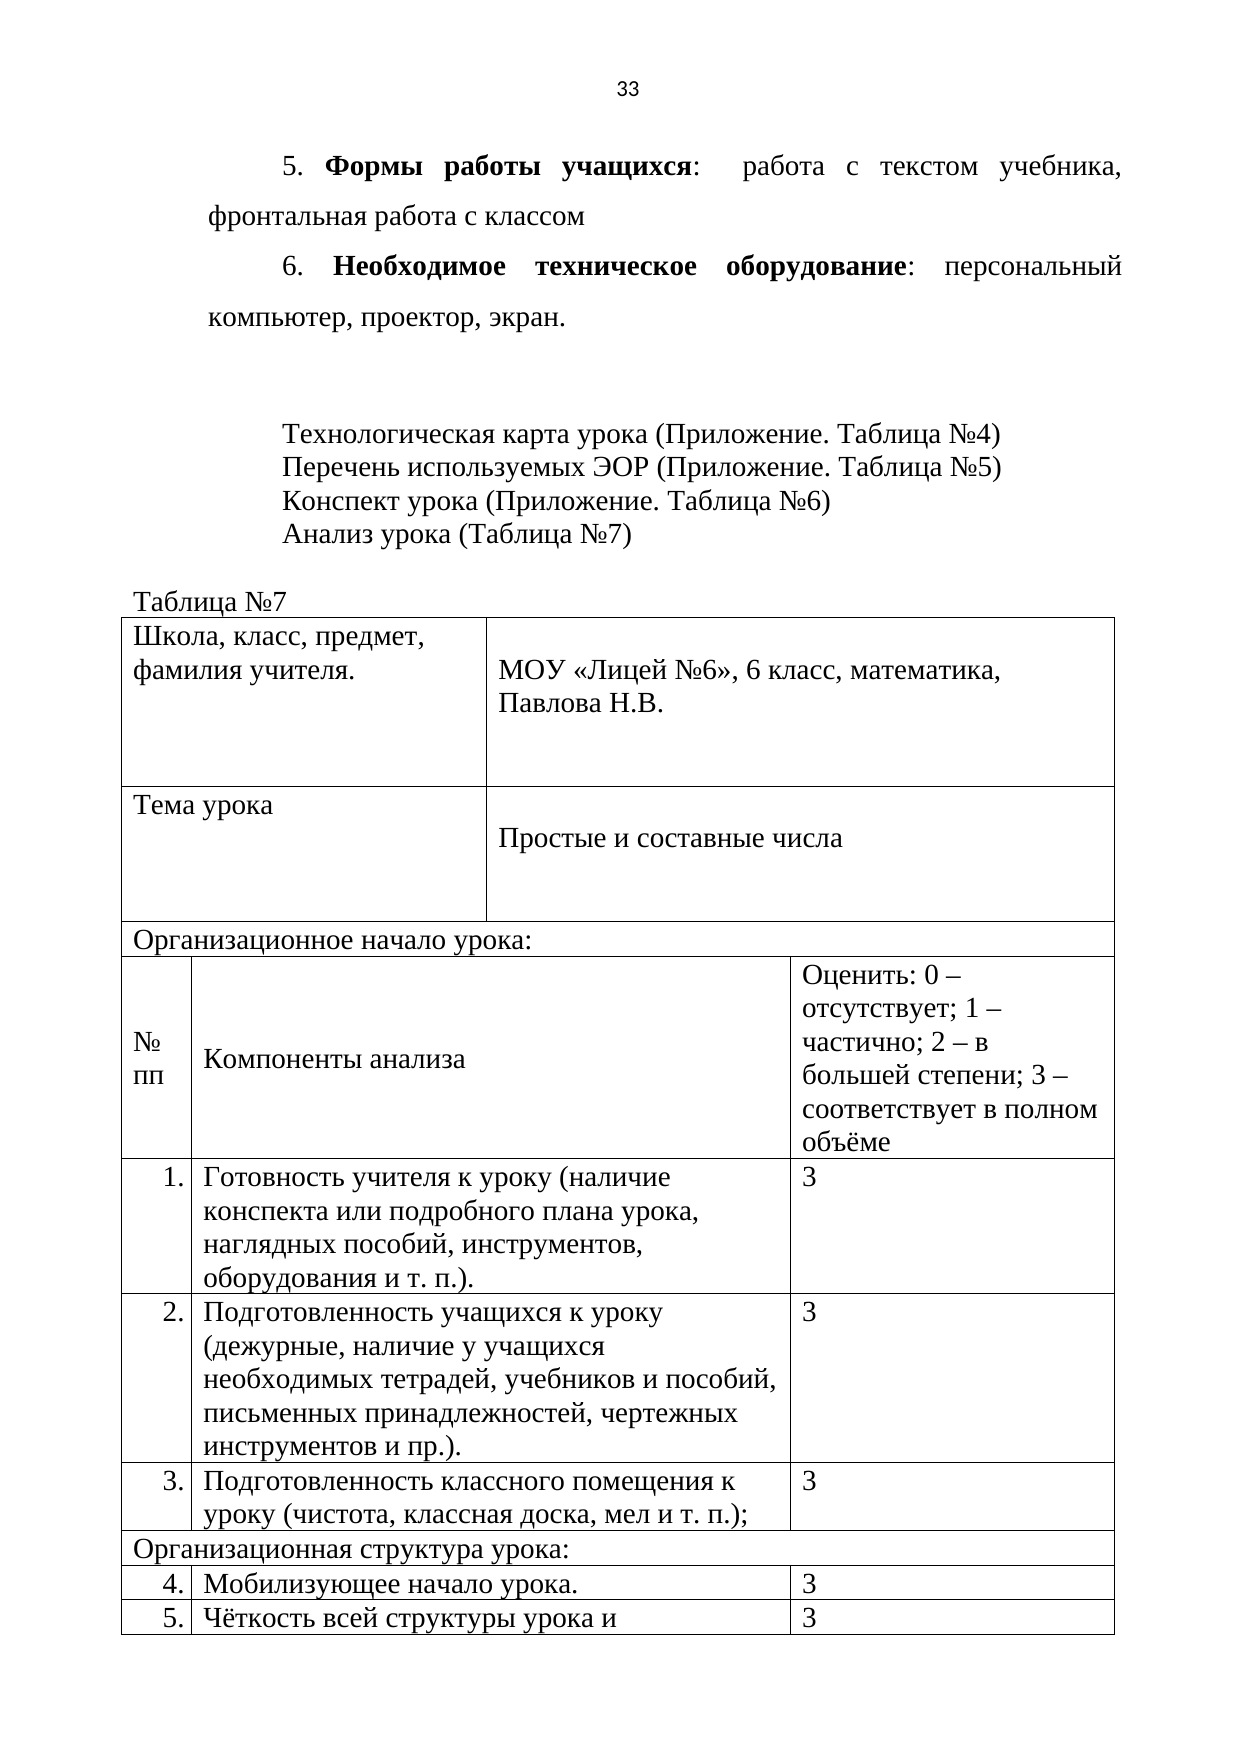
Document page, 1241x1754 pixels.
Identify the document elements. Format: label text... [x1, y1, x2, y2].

table_cell Подготовленность учащихся к уроку (дежурные, наличие у учащихся необходимых тетрадей, учебников и пособий, письменных принадлежностей, чертежных инструментов и пр.). [192, 1294, 790, 1462]
table_cell [122, 1600, 191, 1634]
table_cell [122, 1294, 191, 1462]
table_cell [122, 1566, 191, 1599]
table_cell [122, 1159, 191, 1293]
table_cell 3 [791, 1159, 1114, 1293]
table_cell Организационное начало урока: [122, 922, 1114, 956]
text Таблица №7 [133, 584, 1122, 617]
table_cell Готовность учителя к уроку (наличие конспекта или подробного плана урока, наглядных пособий, инструментов, оборудования и т. п.). [192, 1159, 790, 1293]
text Конспект урока (Приложение. Таблица №6) [208, 483, 1122, 517]
text Анализ урока (Таблица №7) [208, 517, 1122, 550]
table_header Школа, класс, предмет, фамилия учителя. [122, 618, 486, 786]
text Перечень используемых ЭОР (Приложение. Таблица №5) [208, 449, 1122, 483]
table_cell Мобилизующее начало урока. [192, 1566, 790, 1599]
table_cell 3 [791, 1463, 1114, 1530]
table_cell Подготовленность классного помещения к уроку (чистота, классная доска, мел и т. п.); [192, 1463, 790, 1530]
table_cell Тема урока [122, 787, 486, 921]
table_cell 3 [791, 1600, 1114, 1634]
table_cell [192, 1600, 790, 1634]
text 5. Формы работы учащихся: работа с текстом учебника, фронтальная работа с классом [208, 148, 1122, 232]
text Технологическая карта урока (Приложение. Таблица №4) [208, 416, 1122, 449]
table_cell Оценить: 0 – отсутствует; 1 – частично; 2 – в большей степени; 3 – соответствует в полном объёме [791, 957, 1114, 1158]
table_cell Простые и составные числа [487, 787, 1114, 921]
table_cell 3 [791, 1294, 1114, 1462]
text 6. Необходимое техническое оборудование: персональный компьютер, проектор, экран. [208, 248, 1122, 332]
table_cell № пп [122, 957, 191, 1158]
table_cell Компоненты анализа [192, 957, 790, 1158]
table_cell Организационная структура урока: [122, 1531, 1114, 1565]
table_cell 3 [791, 1566, 1114, 1599]
table_cell [122, 1463, 191, 1530]
table_header МОУ «Лицей №6», 6 класс, математика, Павлова Н.В. [487, 618, 1114, 786]
